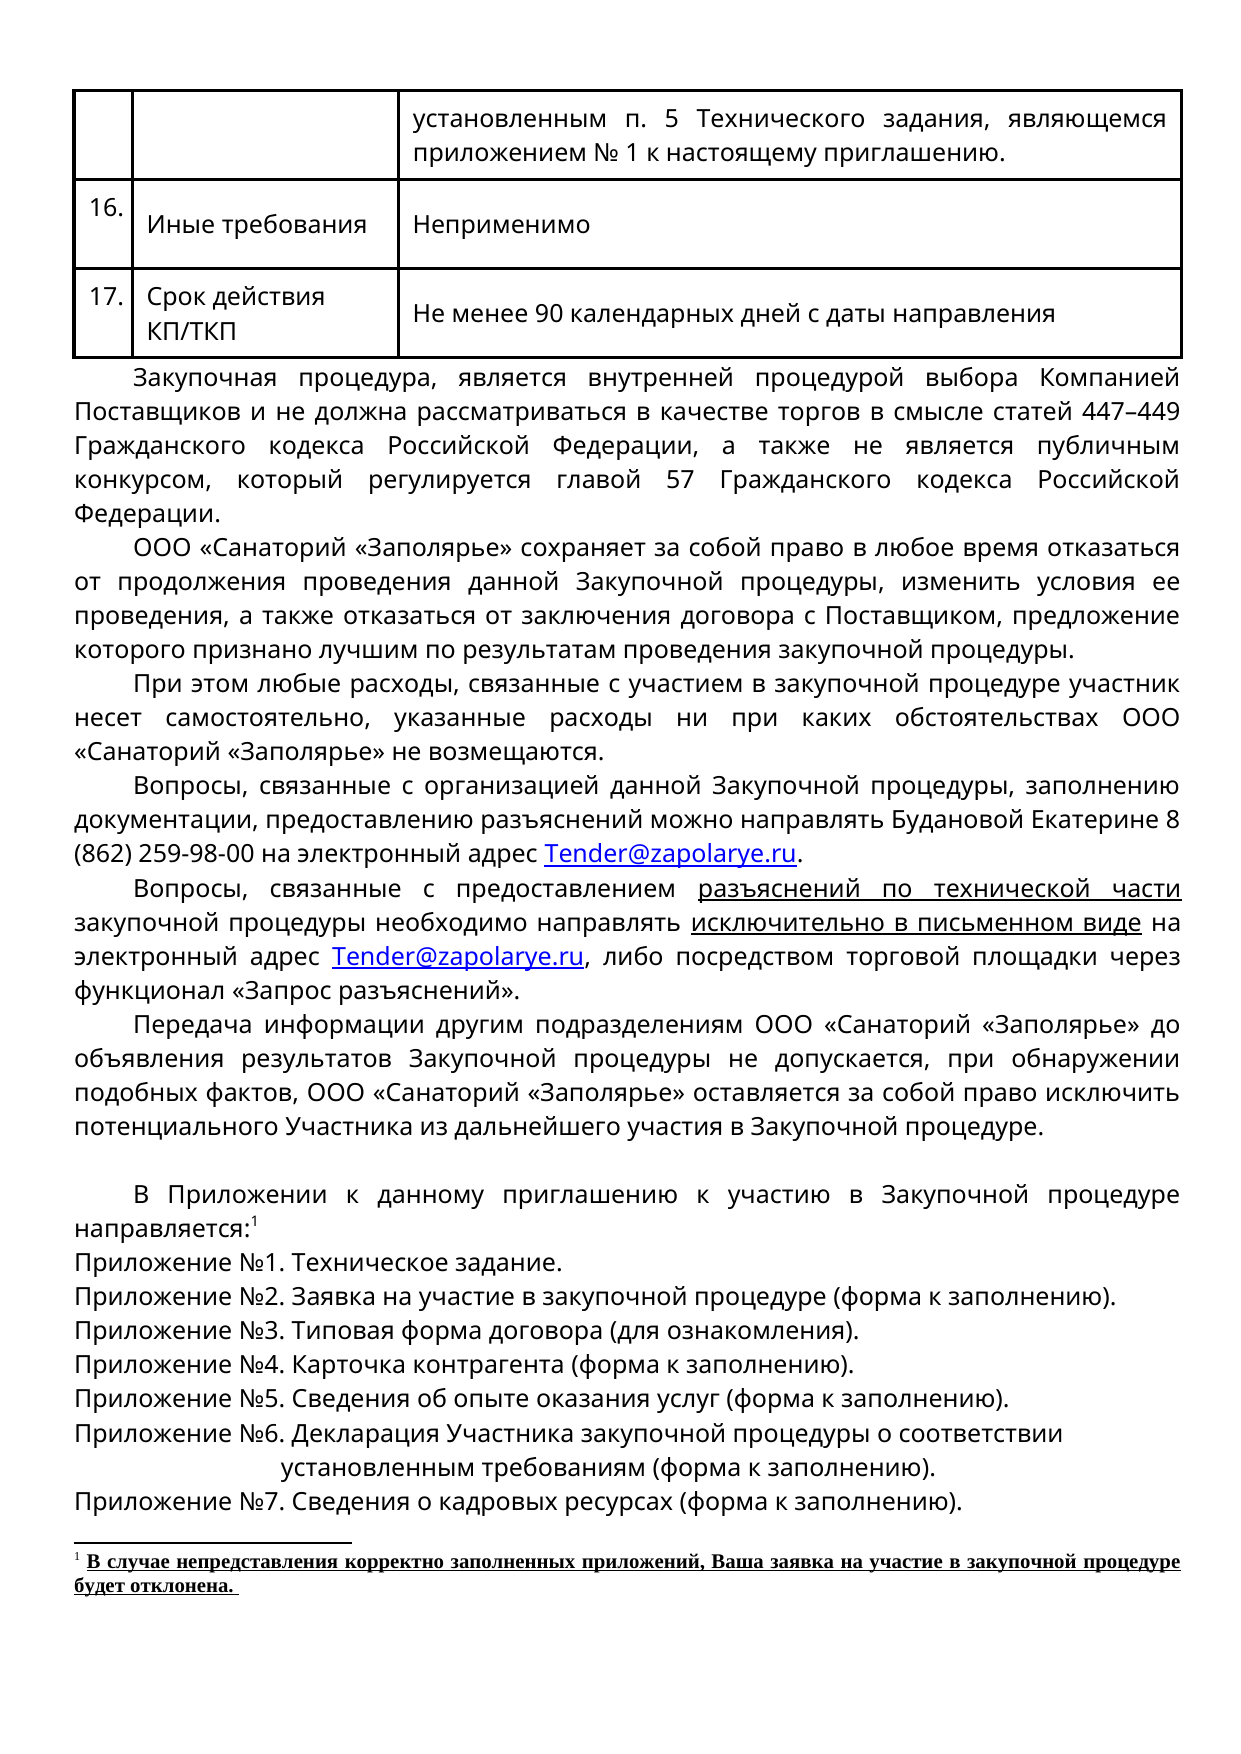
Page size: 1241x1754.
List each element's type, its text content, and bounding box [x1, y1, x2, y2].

table_cell Иные требования [134, 181, 397, 267]
text Приложение №3. Типовая форма договора (для ознакомления). [74, 1313, 1146, 1347]
text Вопросы, связанные с предоставлением разъяснений по технической части закупочной процедуры необходимо направлять исключительно в письменном виде на электронный адрес Tender@zapolarye.ru, либо посредством торговой площадки через функционал «Запрос разъяснений». [74, 870, 1181, 1006]
text Закупочная процедура, является внутренней процедурой выбора Компанией Поставщиков и не должна рассматриваться в качестве торгов в смысле статей 447–449 Гражданского кодекса Российской Федерации, а также не является публичным конкурсом, который регулируется главой 57 Гражданского кодекса Российской Федерации. [74, 359, 1181, 529]
text При этом любые расходы, связанные с участием в закупочной процедуре участник несет самостоятельно, указанные расходы ни при каких обстоятельствах ООО «Санаторий «Заполярье» не возмещаются. [74, 666, 1181, 768]
text Приложение №2. Заявка на участие в закупочной процедуре (форма к заполнению). [74, 1279, 1146, 1313]
table_cell [76, 181, 131, 267]
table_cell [134, 92, 397, 178]
text Вопросы, связанные с организацией данной Закупочной процедуры, заполнению документации, предоставлению разъяснений можно направлять Будановой Екатерине 8 (862) 259-98-00 на электронный адрес Tender@zapolarye.ru. [74, 768, 1181, 870]
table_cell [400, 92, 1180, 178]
table_cell [76, 92, 131, 178]
table_cell Неприменимо [400, 181, 1180, 267]
table_cell [76, 270, 131, 356]
table_cell Срок действия КП/ТКП [134, 270, 397, 356]
text Приложение №5. Сведения об опыте оказания услуг (форма к заполнению). [74, 1381, 1146, 1415]
text Приложение №6. Декларация Участника закупочной процедуры о соответствии установленным требованиям (форма к заполнению). [74, 1415, 1146, 1483]
table_cell Не менее 90 календарных дней с даты направления [400, 270, 1180, 356]
text Приложение №7. Сведения о кадровых ресурсах (форма к заполнению). [74, 1483, 1146, 1517]
text В Приложении к данному приглашению к участию в Закупочной процедуре направляется: [74, 1177, 1181, 1245]
text Приложение №1. Техническое задание. [74, 1245, 1146, 1279]
text Передача информации другим подразделениям ООО «Санаторий «Заполярье» до объявления результатов Закупочной процедуры не допускается, при обнаружении подобных фактов, ООО «Санаторий «Заполярье» оставляется за собой право исключить потенциального Участника из дальнейшего участия в Закупочной процедуре. [74, 1006, 1181, 1143]
text ООО «Санаторий «Заполярье» сохраняет за собой право в любое время отказаться от продолжения проведения данной Закупочной процедуры, изменить условия ее проведения, а также отказаться от заключения договора с Поставщиком, предложение которого признано лучшим по результатам проведения закупочной процедуры. [74, 529, 1181, 666]
text Приложение №4. Карточка контрагента (форма к заполнению). [74, 1347, 1146, 1381]
